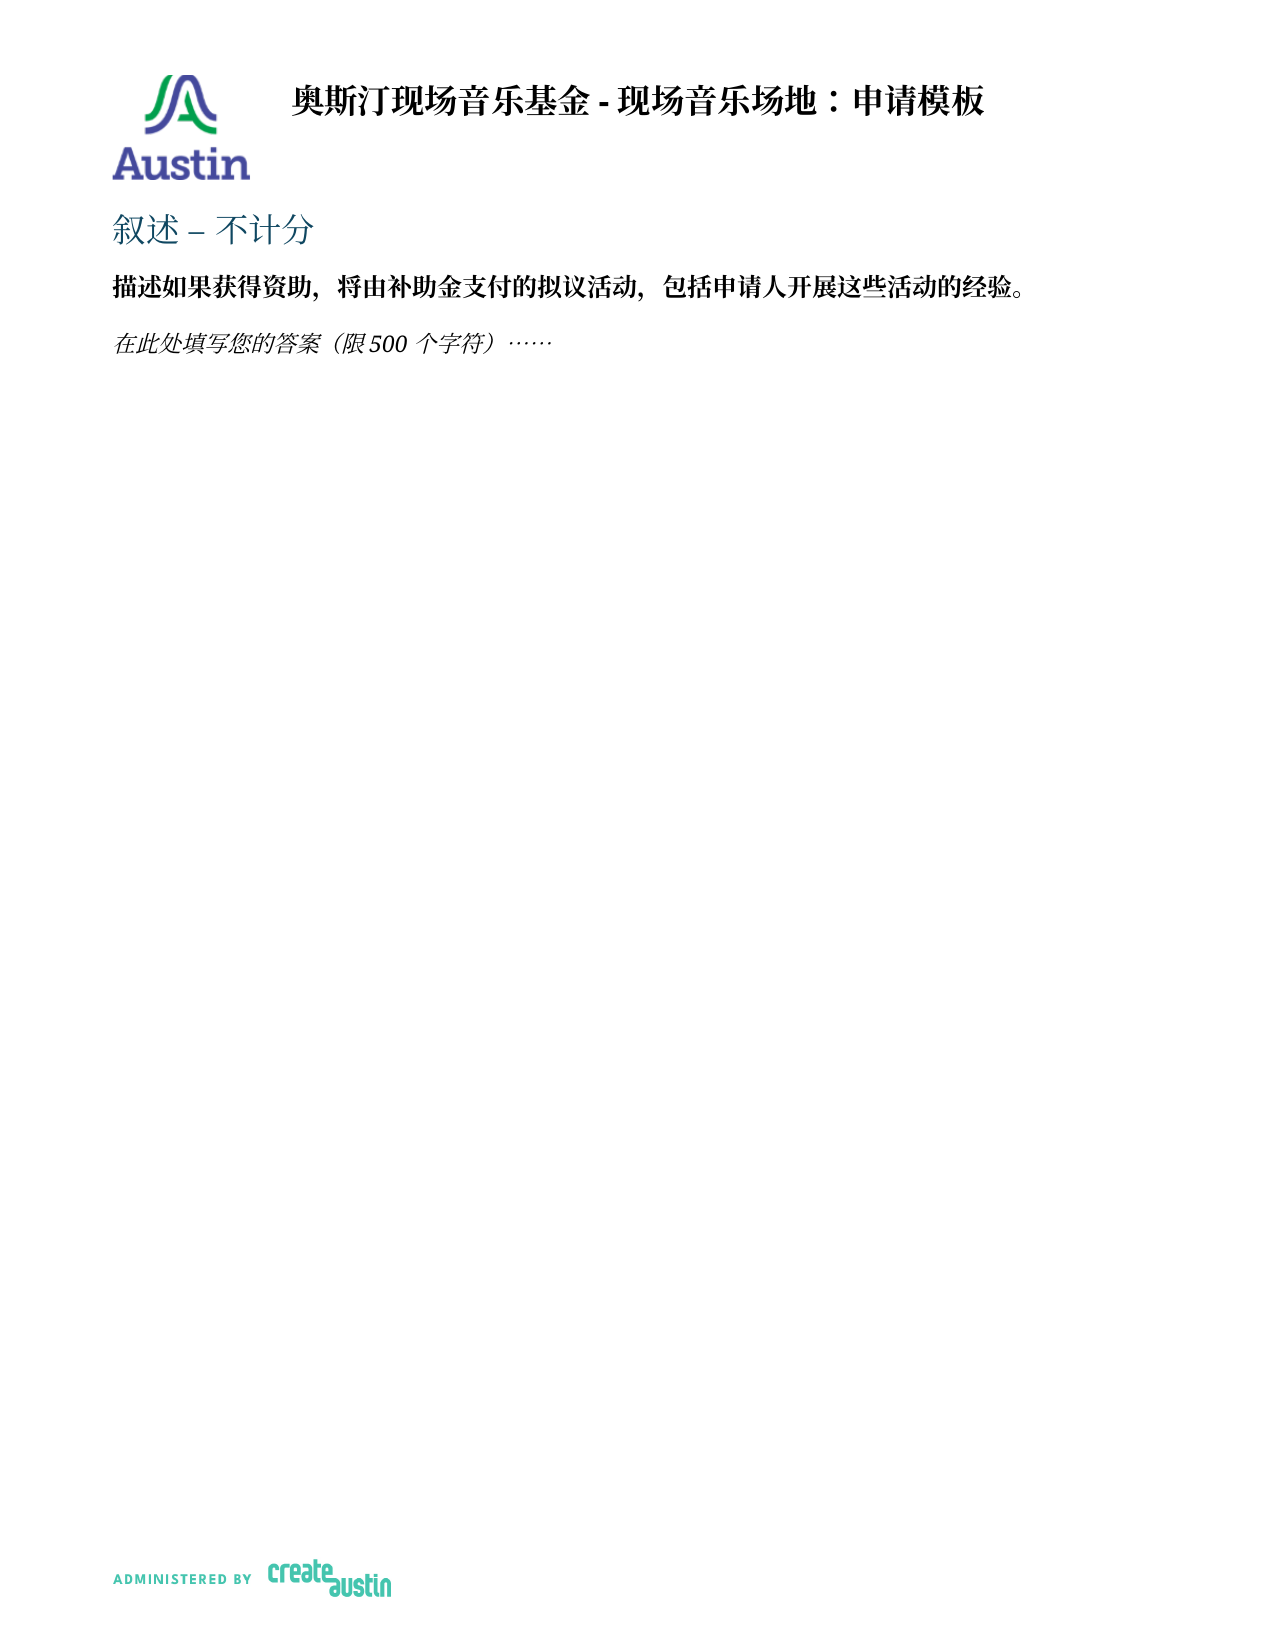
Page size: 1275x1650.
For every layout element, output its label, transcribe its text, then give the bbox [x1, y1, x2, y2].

picture [112, 75, 251, 180]
text 在此处填写您的答案（限500 个字符）…… [112, 326, 1162, 359]
picture [0, 1541, 1275, 1616]
subtitle 叙述 – 不计分 [112, 204, 1162, 252]
text 描述如果获得资助，将由补助金支付的拟议活动，包括申请人开展这些活动的经验。 [112, 268, 1162, 304]
